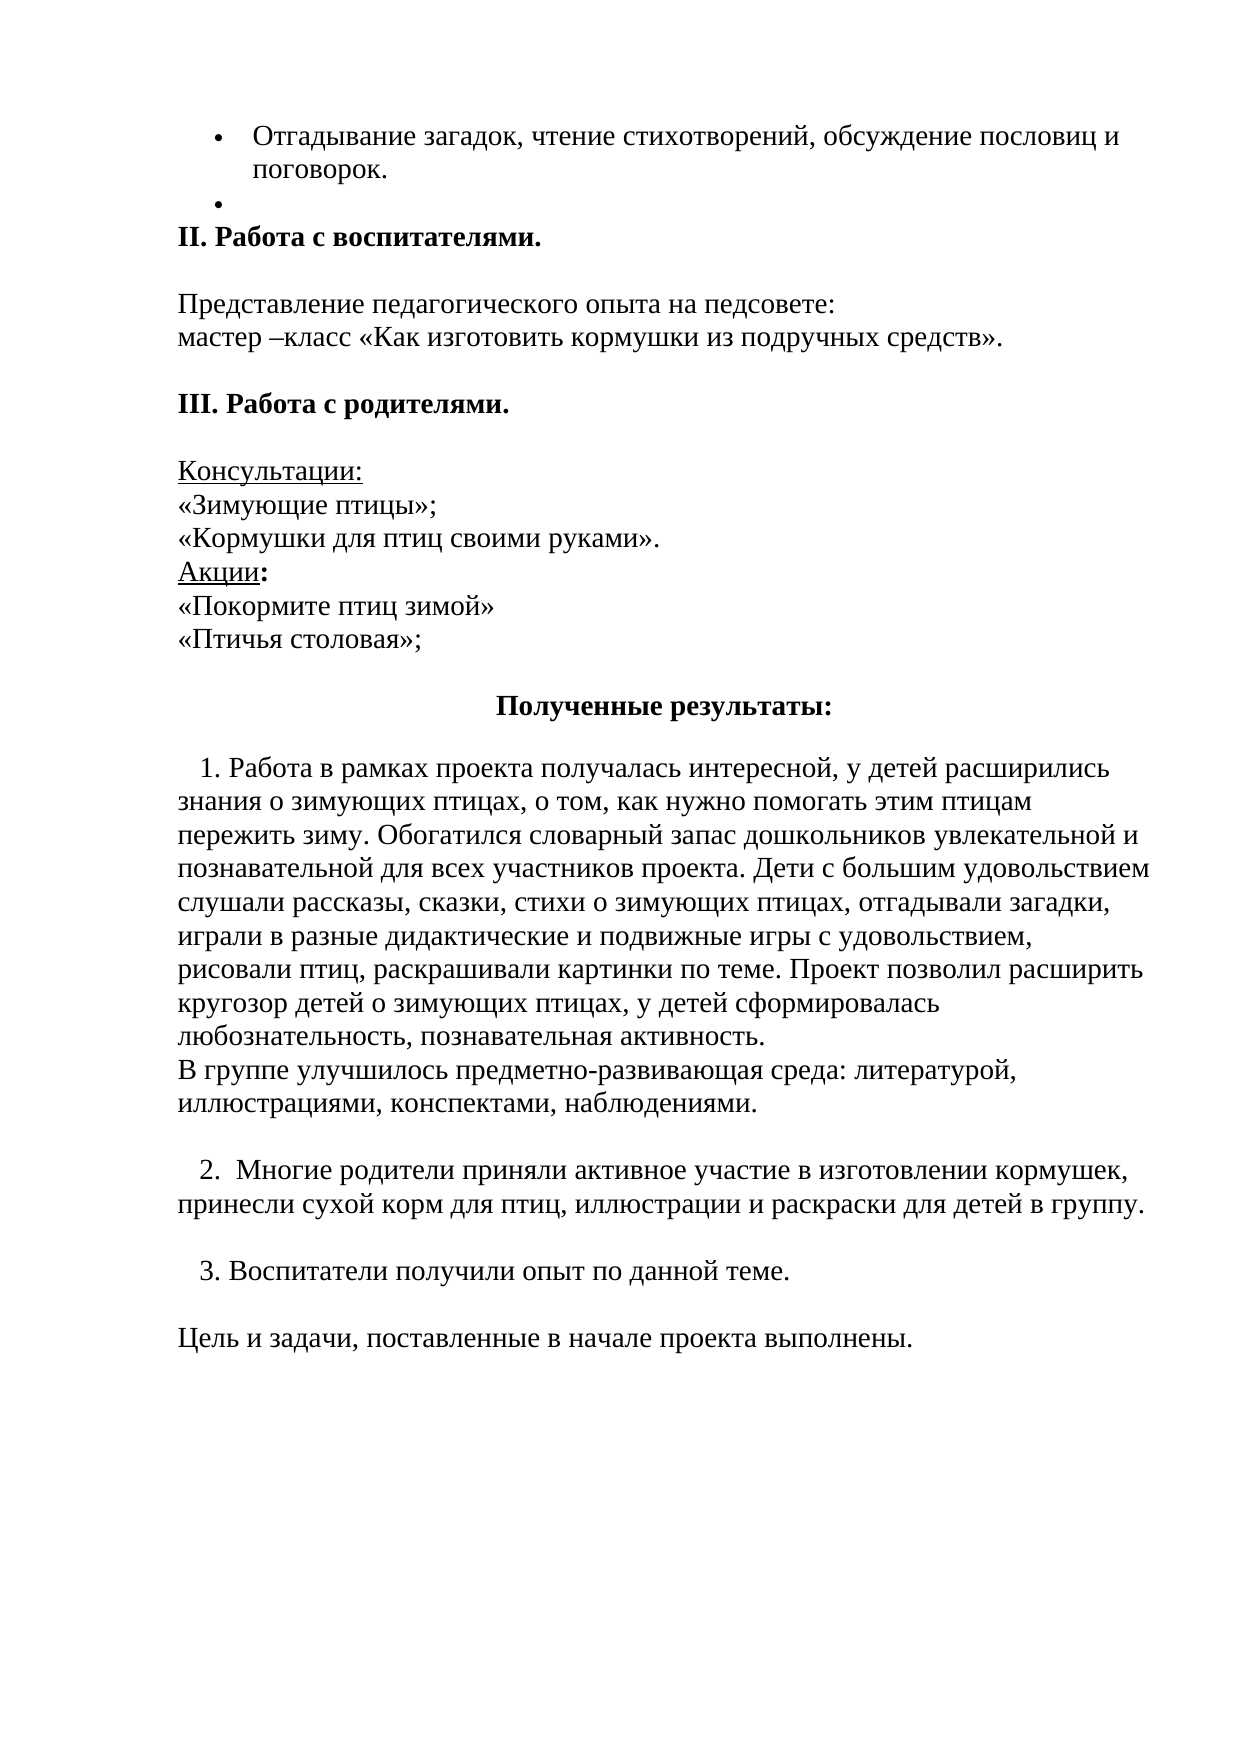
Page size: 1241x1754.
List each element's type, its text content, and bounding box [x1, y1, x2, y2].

text III. Работа с родителями. [177, 386, 1152, 420]
list Отгадывание загадок, чтение стихотворений, обсуждение пословиц и поговорок. [215, 118, 1152, 185]
text 1. Работа в рамках проекта получалась интересной, у детей расширились знания о зимующих птицах, о том, как нужно помогать этим птицам пережить зиму. Обогатился словарный запас дошкольников увлекательной и познавательной для всех участников проекта. Дети с большим удовольствием слушали рассказы, сказки, стихи о зимующих птицах, отгадывали загадки, играли в разные дидактические и подвижные игры с удовольствием, рисовали птиц, раскрашивали картинки по теме. Проект позволил расширить кругозор детей о зимующих птицах, у детей сформировалась любознательность, познавательная активность. [177, 750, 1152, 1052]
text Цель и задачи, поставленные в начале проекта выполнены. [177, 1320, 1152, 1354]
text «Птичья столовая»; [177, 621, 1152, 655]
text Акции: [177, 554, 1152, 588]
text 3. Воспитатели получили опыт по данной теме. [177, 1253, 1152, 1287]
text II. Работа с воспитателями. [177, 219, 1152, 252]
text мастер –класс «Как изготовить кормушки из подручных средств». [177, 319, 1152, 353]
text Полученные результаты: [177, 688, 1152, 750]
text «Зимующие птицы»; [177, 487, 1152, 521]
text «Покормите птиц зимой» [177, 588, 1152, 621]
text Консультации: [177, 453, 1152, 487]
text В группе улучшилось предметно-развивающая среда: литературой, иллюстрациями, конспектами, наблюдениями. [177, 1052, 1152, 1119]
text 2. Многие родители приняли активное участие в изготовлении кормушек, принесли сухой корм для птиц, иллюстрации и раскраски для детей в группу. [177, 1152, 1152, 1219]
text «Кормушки для птиц своими руками». [177, 521, 1152, 554]
text Представление педагогического опыта на педсовете: [177, 286, 1152, 319]
